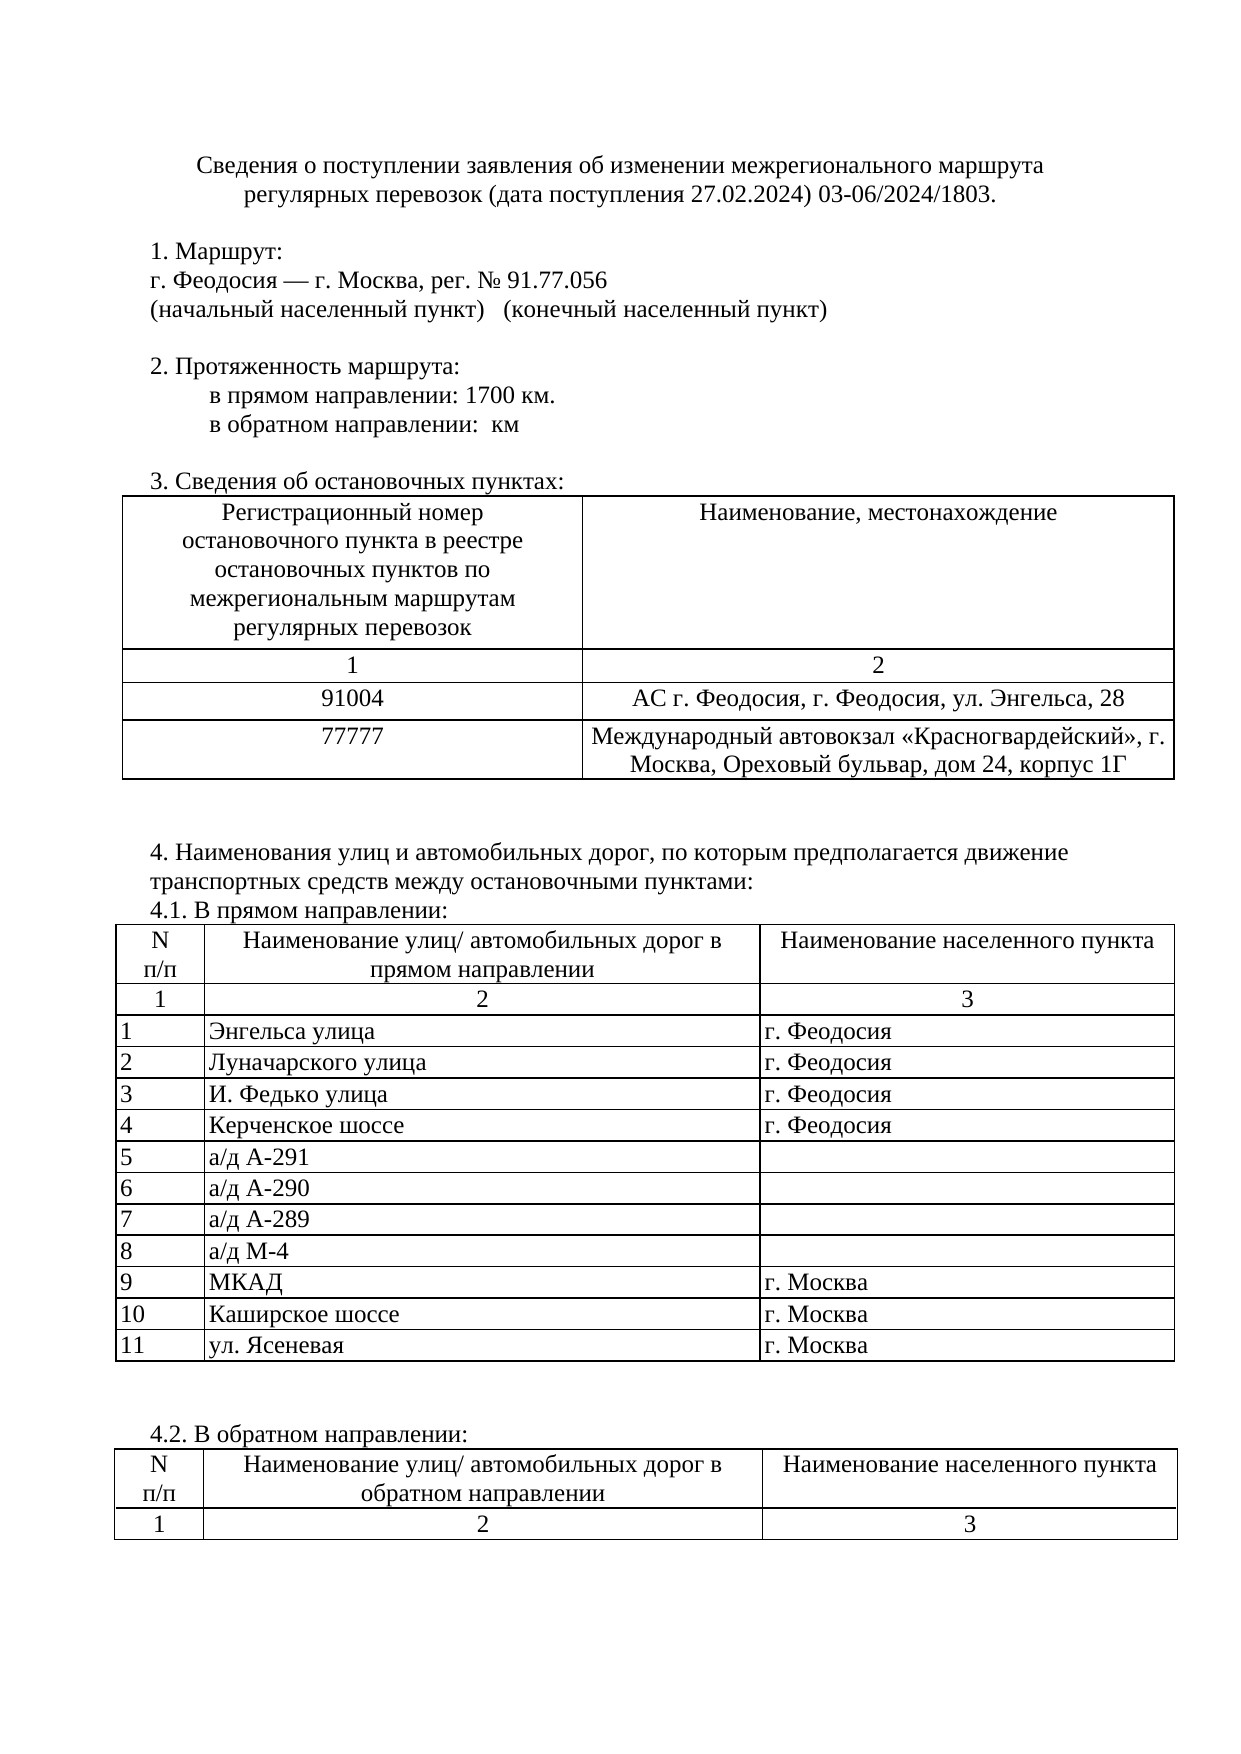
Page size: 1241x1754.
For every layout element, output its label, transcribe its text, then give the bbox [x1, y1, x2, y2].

table_cell Международный автовокзал «Красногвардейский», г. Москва, Ореховый бульвар, дом 24, корпус 1Г [583, 721, 1173, 778]
table_cell 4 [117, 1110, 204, 1140]
table_cell а/д А-289 [205, 1205, 759, 1234]
text 2. Протяженность маршрута: [150, 351, 1090, 380]
text г. Феодосия — г. Москва, рег. № 91.77.056 [150, 265, 1090, 294]
table_cell ул. Ясеневая [205, 1330, 759, 1360]
table_cell 91004 [123, 683, 582, 719]
table_cell а/д М-4 [205, 1236, 759, 1266]
text 1. Маршрут: [150, 236, 1090, 265]
table_cell 3 [761, 984, 1174, 1014]
table_header Наименование населенного пункта [763, 1450, 1177, 1507]
table_cell а/д А-290 [205, 1173, 759, 1203]
table_cell 3 [763, 1507, 1177, 1538]
table_cell 11 [117, 1330, 204, 1360]
table_cell 2 [205, 984, 759, 1014]
table_header Регистрационный номер остановочного пункта в реестре остановочных пунктов по межрегиональным маршрутам регулярных перевозок [123, 497, 582, 648]
table_cell 2 [204, 1509, 762, 1538]
table_cell 3 [117, 1079, 204, 1108]
table_cell г. Феодосия [761, 1016, 1174, 1046]
table_cell 6 [117, 1173, 204, 1203]
table_cell [761, 1205, 1174, 1234]
text 4. Наименования улиц и автомобильных дорог, по которым предполагается движение транспортных средств между остановочными пунктами: [150, 837, 1090, 895]
table_cell 1 [123, 650, 582, 681]
text 4.2. В обратном направлении: [150, 1419, 1090, 1448]
table_cell 1 [117, 984, 204, 1014]
table_cell АС г. Феодосия, г. Феодосия, ул. Энгельса, 28 [583, 683, 1173, 719]
text в обратном направлении: км [150, 409, 1090, 437]
table_header Наименование улиц/ автомобильных дорог в обратном направлении [204, 1450, 762, 1507]
table_header N п/п [115, 1450, 203, 1507]
text Сведения о поступлении заявления об изменении межрегионального маршрута регулярных перевозок (дата поступления 27.02.2024) 03-06/2024/1803. [150, 150, 1090, 207]
table_cell г. Феодосия [761, 1079, 1174, 1108]
text 4.1. В прямом направлении: [150, 895, 1090, 924]
text 3. Сведения об остановочных пунктах: [150, 466, 1090, 495]
text (начальный населенный пункт) (конечный населенный пункт) [150, 294, 1090, 322]
table_cell [761, 1142, 1174, 1171]
table_cell 5 [117, 1142, 204, 1171]
table_cell 1 [117, 1016, 204, 1046]
table_cell 7 [117, 1205, 204, 1234]
table_cell 8 [117, 1236, 204, 1266]
table_header N п/п [117, 925, 204, 983]
table_cell г. Феодосия [761, 1047, 1174, 1077]
table_cell 10 [117, 1299, 204, 1329]
table_cell [761, 1173, 1174, 1203]
table_cell Луначарского улица [205, 1047, 759, 1077]
table_header Наименование населенного пункта [761, 925, 1174, 983]
table_cell 2 [117, 1047, 204, 1077]
table_cell 9 [117, 1267, 204, 1297]
table_header Наименование, местонахождение [583, 497, 1173, 648]
table_cell 2 [583, 650, 1173, 681]
table_cell 1 [115, 1508, 203, 1538]
table_cell Керченское шоссе [205, 1110, 759, 1140]
table_cell Каширское шоссе [205, 1299, 759, 1329]
table_cell 77777 [123, 721, 582, 778]
table_cell [761, 1236, 1174, 1266]
table_cell г. Феодосия [761, 1110, 1174, 1140]
table_cell МКАД [205, 1267, 759, 1297]
table_cell г. Москва [761, 1299, 1174, 1329]
table_cell г. Москва [761, 1267, 1174, 1297]
table_cell г. Москва [761, 1330, 1174, 1360]
table_cell а/д А-291 [205, 1142, 759, 1171]
table_cell Энгельса улица [205, 1016, 759, 1046]
table_header Наименование улиц/ автомобильных дорог в прямом направлении [205, 925, 759, 983]
table_cell И. Федько улица [205, 1079, 759, 1108]
text в прямом направлении: 1700 км. [150, 380, 1090, 409]
